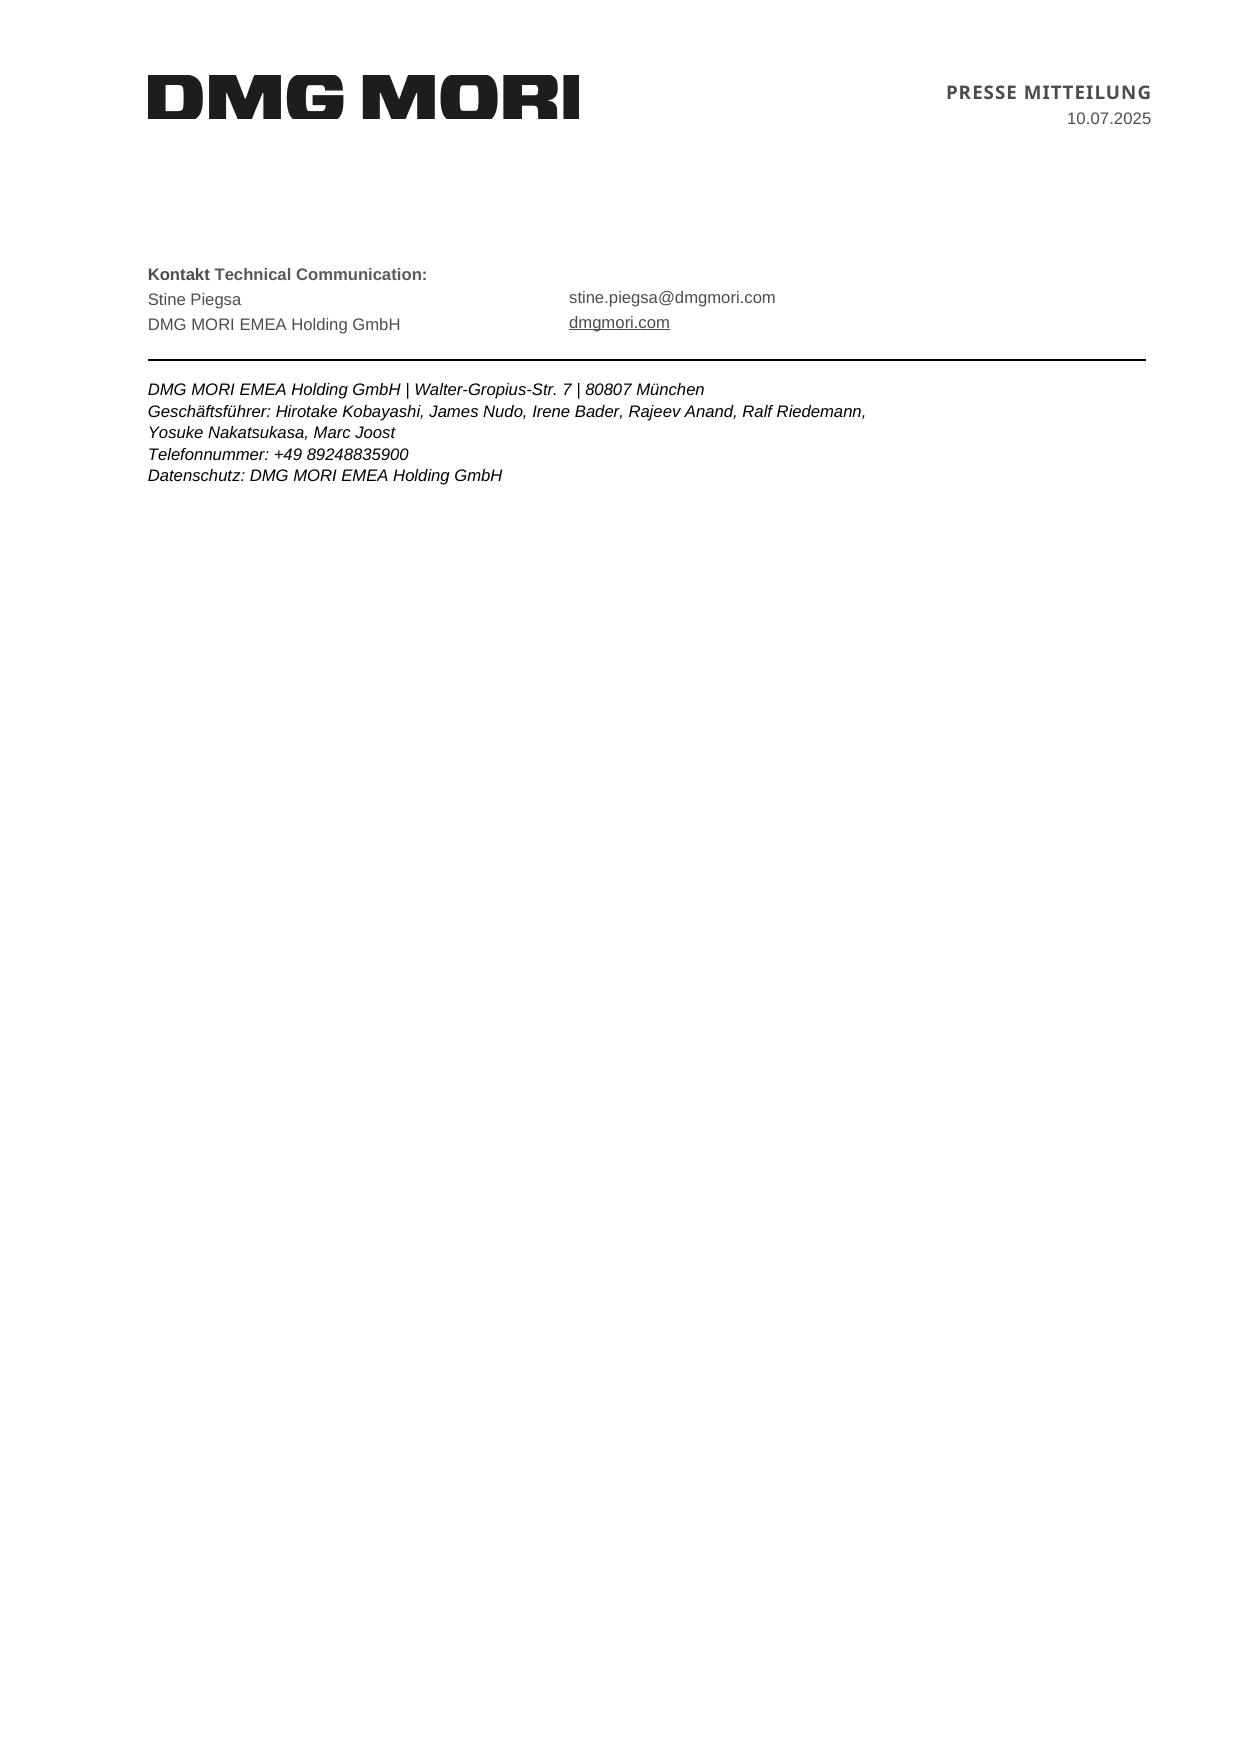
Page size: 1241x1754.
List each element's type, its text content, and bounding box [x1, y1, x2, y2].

text DMG MORI EMEA Holding GmbH | Walter-Gropius-Str. 7 | 80807 München Geschäftsführer: Hirotake Kobayashi, James Nudo, Irene Bader, Rajeev Anand, Ralf Riedemann, Yosuke Nakatsukasa, Marc Joost Telefonnummer: +49 89248835900 Datenschutz: DMG MORI EMEA Holding GmbH [148, 380, 887, 485]
picture [147, 75, 579, 119]
